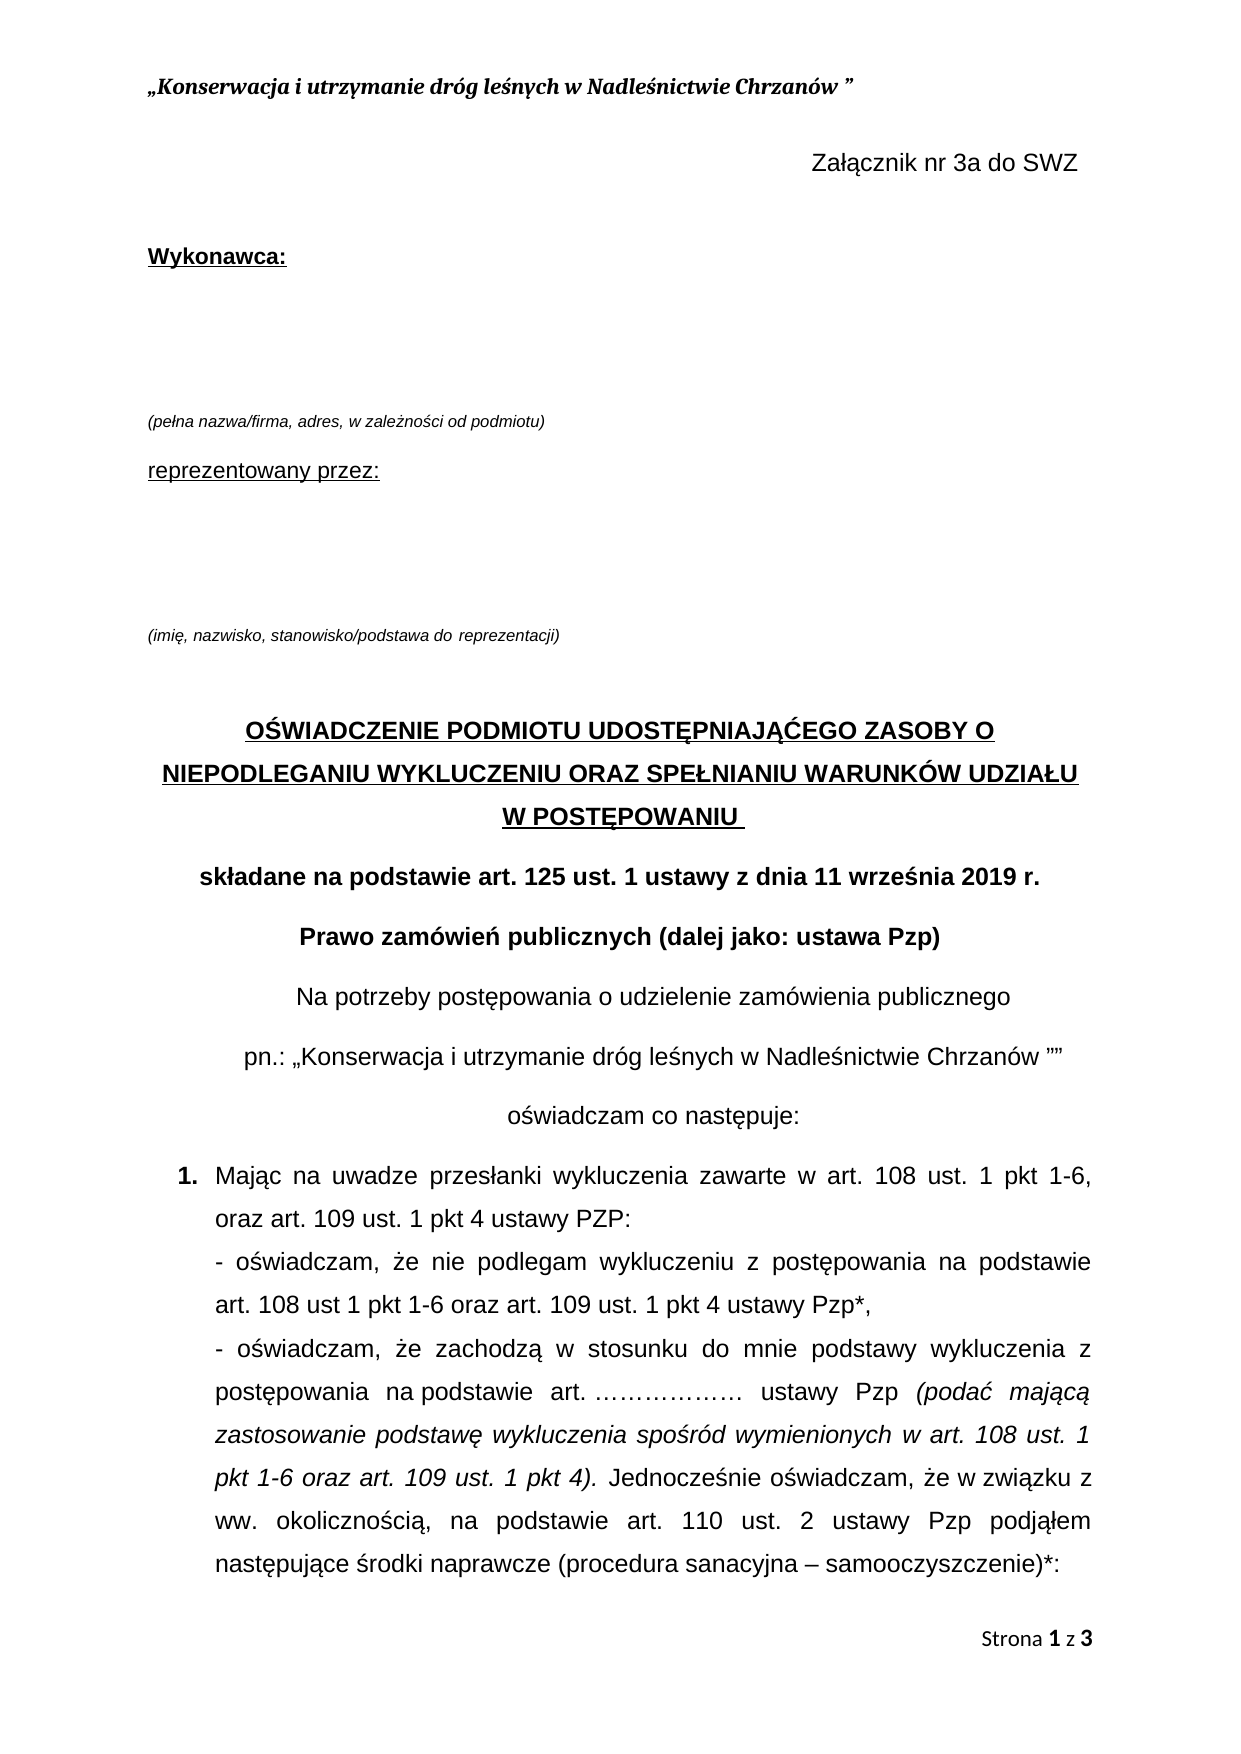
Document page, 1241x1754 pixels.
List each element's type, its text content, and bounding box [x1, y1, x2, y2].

text składane na podstawie art. 125 ust. 1 ustawy z dnia 11 września 2019 r. [148, 862, 1093, 891]
text - oświadczam, że nie podlegam wykluczeniu z postępowania na podstawie art. 108 ust 1 pkt 1-6 oraz art. 109 ust. 1 pkt 4 ustawy Pzp*, [215, 1247, 1093, 1319]
text (pełna nazwa/firma, adres, w zależności od podmiotu) [148, 411, 1093, 431]
text OŚWIADCZENIE PODMIOTU UDOSTĘPNIAJĄĆEGO ZASOBY O NIEPODLEGANIU WYKLUCZENIU ORAZ SPEŁNIANIU WARUNKÓW UDZIAŁU W POSTĘPOWANIU [148, 716, 1093, 831]
text Wykonawca: [148, 243, 1093, 269]
text - oświadczam, że zachodzą w stosunku do mnie podstawy wykluczenia z postępowania na podstawie art. ……………… ustawy Pzp (podać mającą zastosowanie podstawę wykluczenia spośród wymienionych w art. 108 ust. 1 pkt 1-6 oraz art. 109 ust. 1 pkt 4). Jednocześnie oświadczam, że w związku z ww. okolicznością, na podstawie art. 110 ust. 2 ustawy Pzp podjąłem następujące środki naprawcze (procedura sanacyjna – samooczyszczenie)*: [215, 1334, 1093, 1578]
text reprezentowany przez: [148, 457, 1093, 483]
text (imię, nazwisko, stanowisko/podstawa do reprezentacji) [148, 625, 1093, 644]
text Na potrzeby postępowania o udzielenie zamówienia publicznego [148, 982, 1093, 1011]
text Załącznik nr 3a do SWZ [148, 148, 1093, 176]
text oświadczam co następuje: [148, 1101, 1093, 1130]
list Mając na uwadze przesłanki wykluczenia zawarte w art. 108 ust. 1 pkt 1-6, oraz art. 109 ust. 1 pkt 4 ustawy PZP: [177, 1161, 1093, 1233]
text pn.: „Konserwacja i utrzymanie dróg leśnych w Nadleśnictwie Chrzanów ”” [148, 1042, 1093, 1070]
text Prawo zamówień publicznych (dalej jako: ustawa Pzp) [148, 922, 1093, 951]
